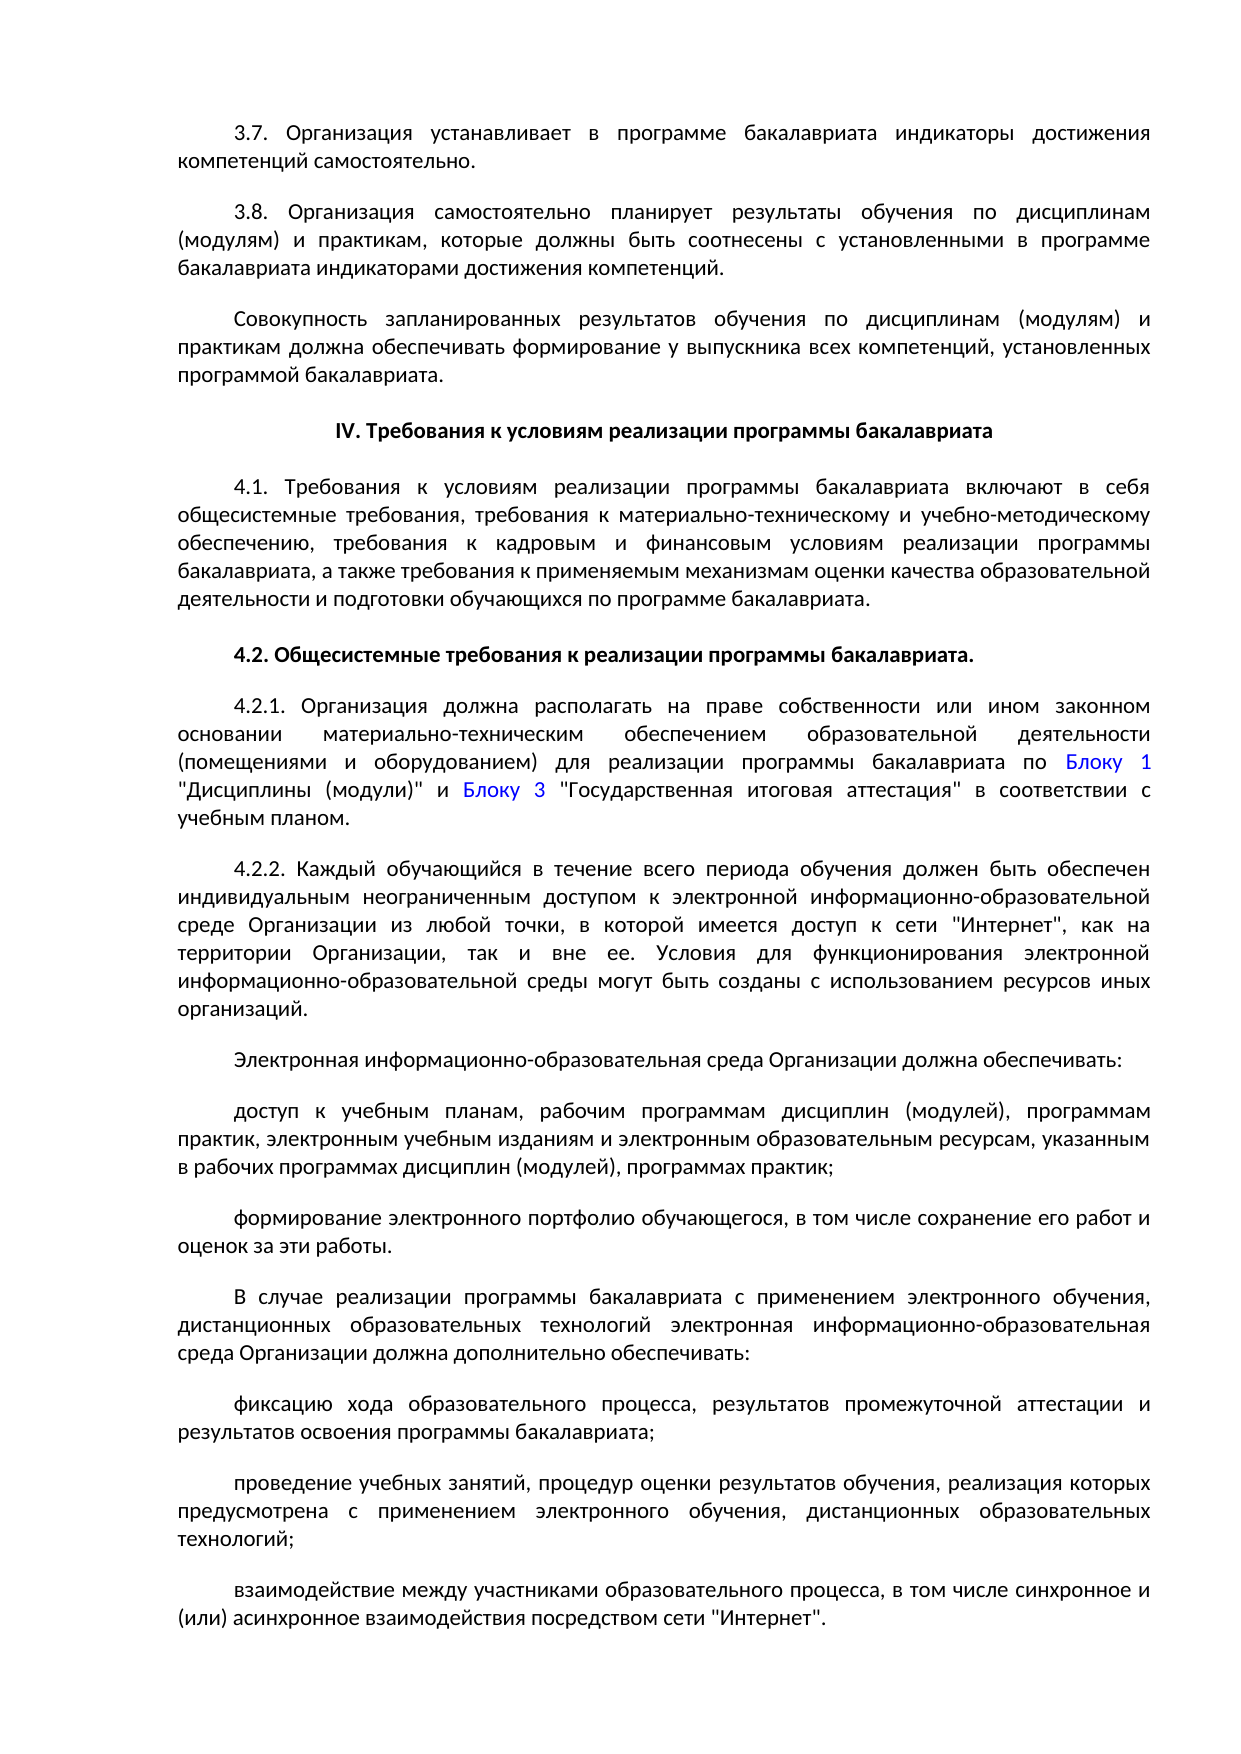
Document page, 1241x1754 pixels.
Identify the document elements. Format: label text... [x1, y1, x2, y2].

title IV. Требования к условиям реализации программы бакалавриата [177, 416, 1152, 444]
text 4.2.1. Организация должна располагать на праве собственности или ином законном основании материально-техническим обеспечением образовательной деятельности (помещениями и оборудованием) для реализации программы бакалавриата по Блоку 1 "Дисциплины (модули)" и Блоку 3 "Государственная итоговая аттестация" в соответствии с учебным планом. [177, 691, 1152, 831]
text доступ к учебным планам, рабочим программам дисциплин (модулей), программам практик, электронным учебным изданиям и электронным образовательным ресурсам, указанным в рабочих программах дисциплин (модулей), программах практик; [177, 1096, 1152, 1180]
text 3.8. Организация самостоятельно планирует результаты обучения по дисциплинам (модулям) и практикам, которые должны быть соотнесены с установленными в программе бакалавриата индикаторами достижения компетенций. [177, 197, 1152, 281]
text проведение учебных занятий, процедур оценки результатов обучения, реализация которых предусмотрена с применением электронного обучения, дистанционных образовательных технологий; [177, 1468, 1152, 1552]
text Совокупность запланированных результатов обучения по дисциплинам (модулям) и практикам должна обеспечивать формирование у выпускника всех компетенций, установленных программой бакалавриата. [177, 304, 1152, 388]
title 4.2. Общесистемные требования к реализации программы бакалавриата. [177, 640, 1152, 668]
text Электронная информационно-образовательная среда Организации должна обеспечивать: [177, 1045, 1152, 1073]
text 3.7. Организация устанавливает в программе бакалавриата индикаторы достижения компетенций самостоятельно. [177, 118, 1152, 174]
text 4.1. Требования к условиям реализации программы бакалавриата включают в себя общесистемные требования, требования к материально-техническому и учебно-методическому обеспечению, требования к кадровым и финансовым условиям реализации программы бакалавриата, а также требования к применяемым механизмам оценки качества образовательной деятельности и подготовки обучающихся по программе бакалавриата. [177, 472, 1152, 612]
text взаимодействие между участниками образовательного процесса, в том числе синхронное и (или) асинхронное взаимодействия посредством сети "Интернет". [177, 1575, 1152, 1631]
text 4.2.2. Каждый обучающийся в течение всего периода обучения должен быть обеспечен индивидуальным неограниченным доступом к электронной информационно-образовательной среде Организации из любой точки, в которой имеется доступ к сети "Интернет", как на территории Организации, так и вне ее. Условия для функционирования электронной информационно-образовательной среды могут быть созданы с использованием ресурсов иных организаций. [177, 854, 1152, 1022]
text фиксацию хода образовательного процесса, результатов промежуточной аттестации и результатов освоения программы бакалавриата; [177, 1389, 1152, 1445]
text формирование электронного портфолио обучающегося, в том числе сохранение его работ и оценок за эти работы. [177, 1203, 1152, 1259]
text В случае реализации программы бакалавриата с применением электронного обучения, дистанционных образовательных технологий электронная информационно-образовательная среда Организации должна дополнительно обеспечивать: [177, 1282, 1152, 1366]
